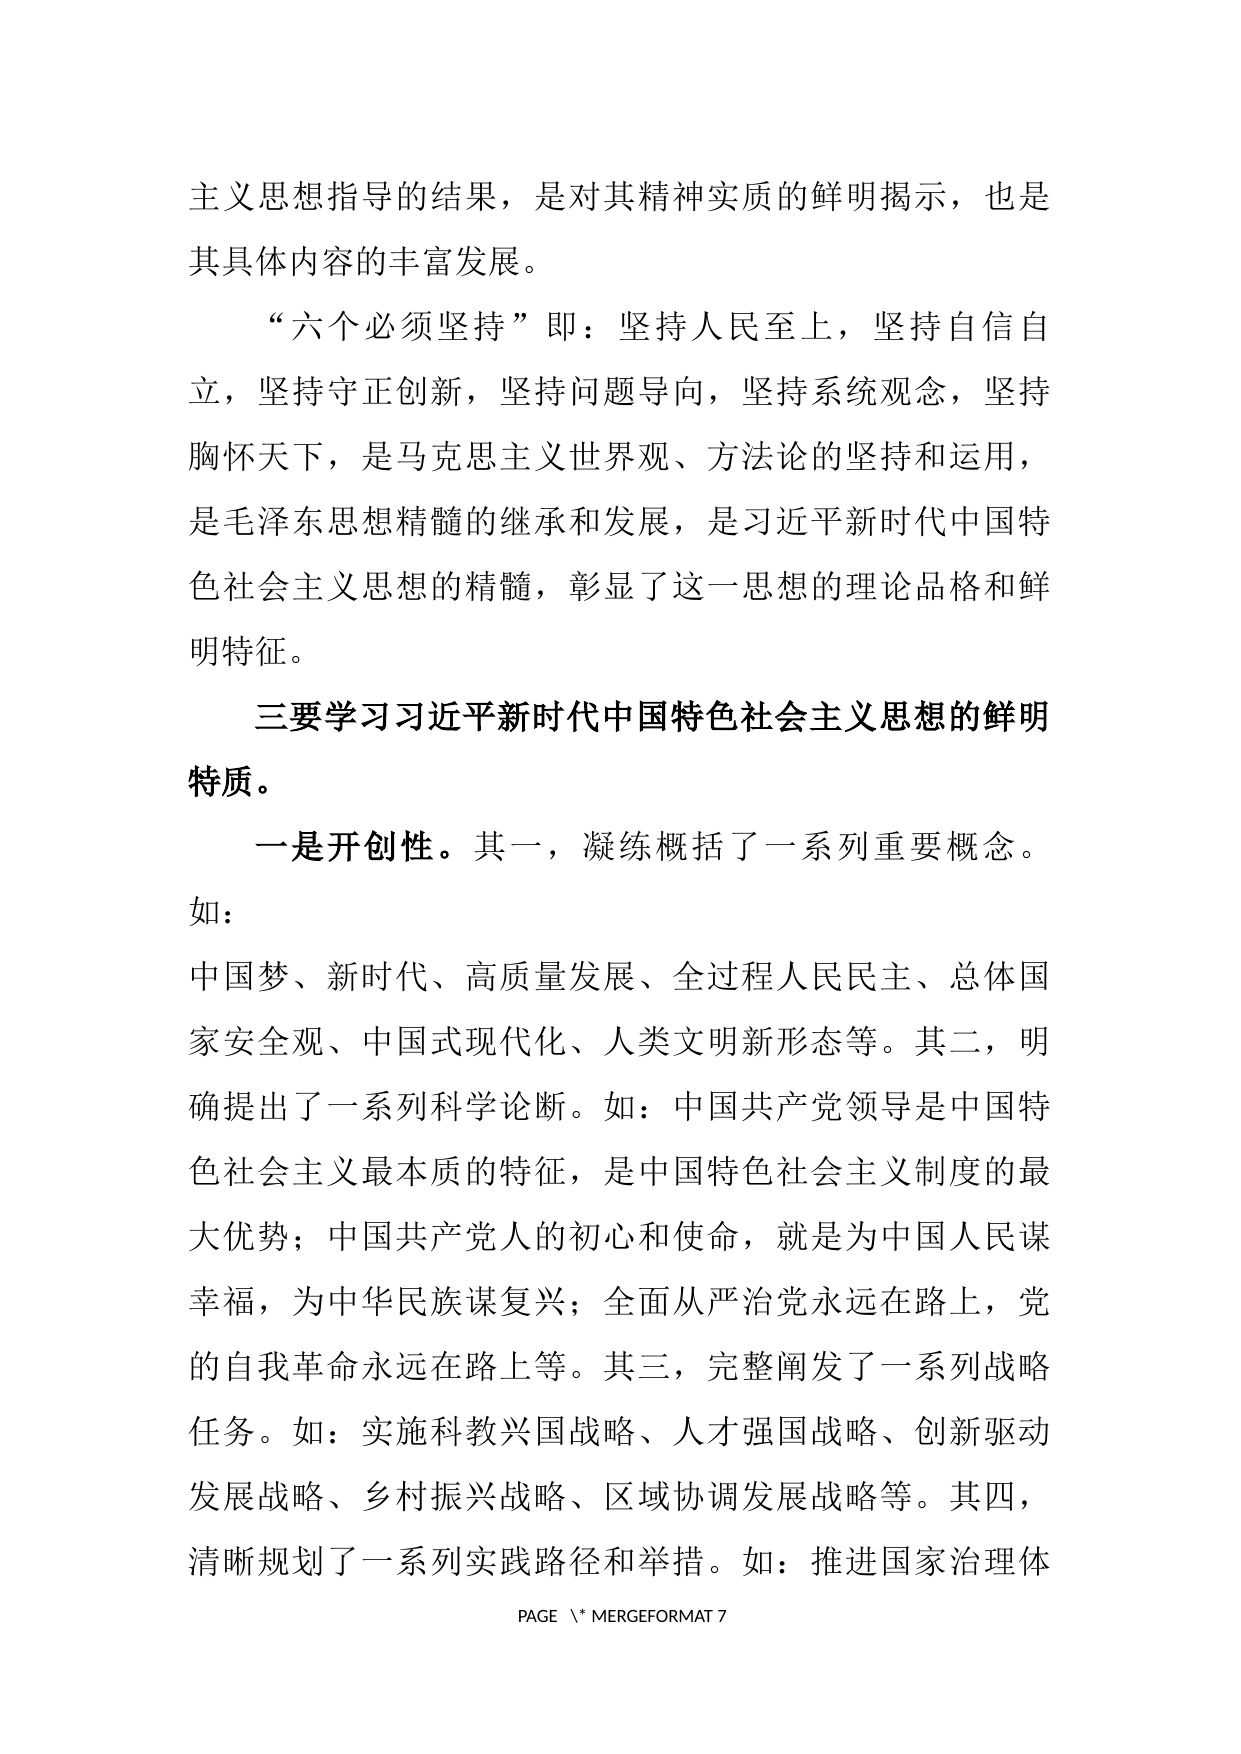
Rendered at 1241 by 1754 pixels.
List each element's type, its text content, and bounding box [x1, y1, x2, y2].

list 三要学习习近平新时代中国特色社会主义思想的鲜明特质。 [187, 681, 1053, 811]
list 一是开创性。其一，凝练概括了一系列重要概念。如： [187, 811, 1053, 941]
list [187, 941, 1053, 1591]
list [187, 161, 1053, 291]
list “六个必须坚持”即：坚持人民至上，坚持自信自立，坚持守正创新，坚持问题导向，坚持系统观念，坚持胸怀天下，是马克思主义世界观、方法论的坚持和运用，是毛泽东思想精髓的继承和发展，是习近平新时代中国特色社会主义思想的精髓，彰显了这一思想的理论品格和鲜明特征。 [187, 291, 1053, 681]
